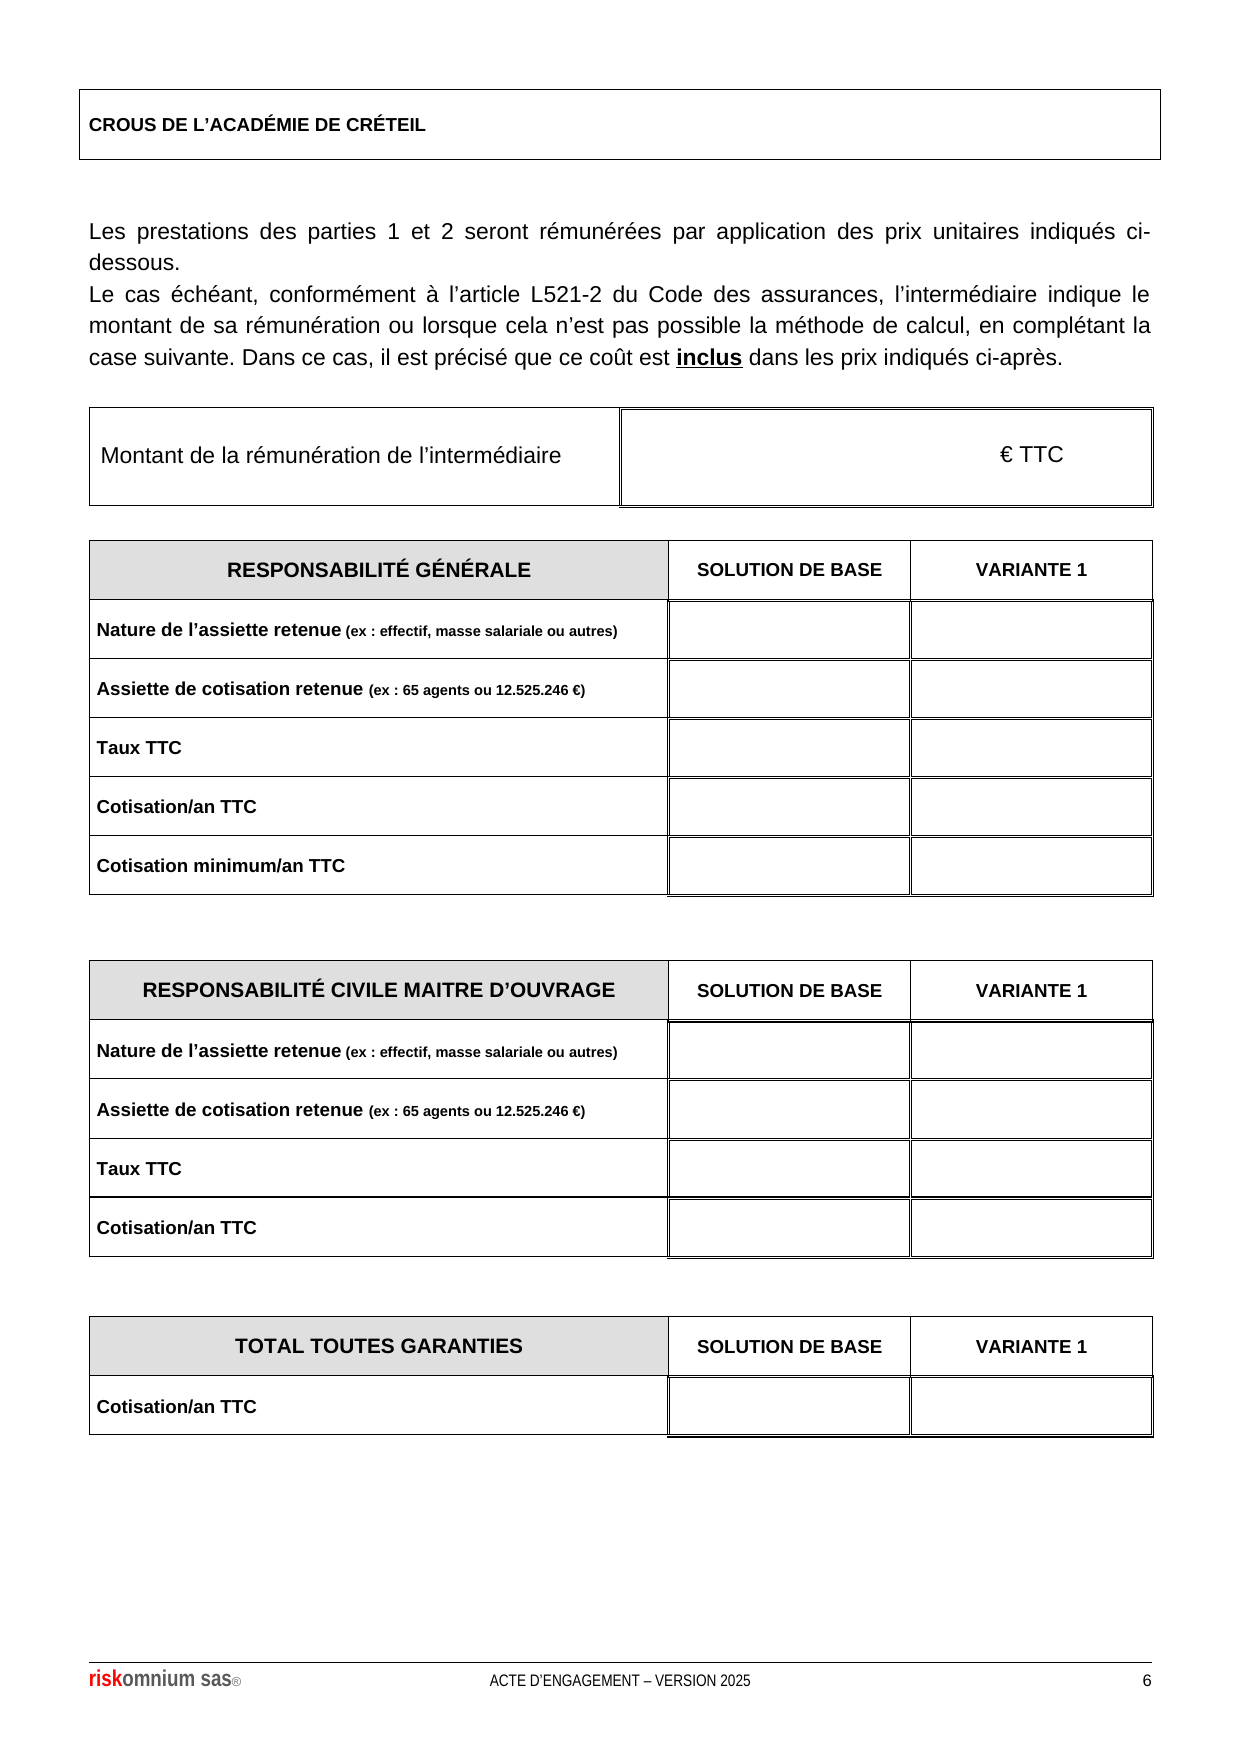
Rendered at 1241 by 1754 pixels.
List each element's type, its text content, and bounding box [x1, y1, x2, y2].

table_cell Taux TTC [90, 1139, 667, 1196]
table_cell [912, 661, 1151, 717]
table_header SOLUTION DE BASE [669, 1317, 910, 1375]
table_cell [670, 838, 909, 894]
table_header TOTAL TOUTES GARANTIES [90, 1317, 668, 1375]
table_header Montant de la rémunération de l’intermédiaire [90, 408, 619, 505]
table_cell [912, 838, 1151, 894]
table_header € TTC [622, 410, 1151, 505]
table_cell [670, 661, 909, 717]
table_cell [912, 779, 1151, 835]
table_cell [670, 779, 909, 835]
table_header RESPONSABILITÉ CIVILE MAITRE D’OUVRAGE [90, 961, 668, 1019]
text Le cas échéant, conformément à l’article L521-2 du Code des assurances, l’intermédiaire indique le montant de sa rémunération ou lorsque cela n’est pas possible la méthode de calcul, en complétant la case suivante. Dans ce cas, il est précisé que ce coût est inclus dans les prix indiqués ci-après. [89, 281, 1152, 370]
table_header VARIANTE 1 [911, 961, 1152, 1019]
table_header RESPONSABILITÉ GÉNÉRALE [90, 541, 668, 599]
table_cell Nature de l’assiette retenue (ex : effectif, masse salariale ou autres) [90, 1020, 667, 1078]
table_cell [912, 1378, 1151, 1434]
table_cell [670, 602, 909, 658]
table_cell Nature de l’assiette retenue (ex : effectif, masse salariale ou autres) [90, 600, 667, 658]
table_cell [912, 602, 1151, 658]
table_header SOLUTION DE BASE [669, 541, 910, 599]
table_cell Cotisation/an TTC [90, 777, 667, 835]
table_cell [912, 1200, 1151, 1256]
text Les prestations des parties 1 et 2 seront rémunérées par application des prix unitaires indiqués ci-dessous. [89, 218, 1152, 276]
table_header VARIANTE 1 [911, 1317, 1152, 1375]
table_cell [670, 1023, 909, 1078]
table_cell [912, 1081, 1151, 1137]
table_cell [670, 1081, 909, 1137]
table_header SOLUTION DE BASE [669, 961, 910, 1019]
table_cell [670, 1200, 909, 1256]
table_header VARIANTE 1 [911, 541, 1152, 599]
table_cell [670, 1141, 909, 1196]
table_cell [670, 1378, 909, 1434]
table_cell Assiette de cotisation retenue (ex : 65 agents ou 12.525.246 €) [90, 1079, 667, 1137]
table_cell Cotisation/an TTC [90, 1376, 667, 1434]
table_cell Cotisation minimum/an TTC [90, 836, 667, 894]
table_cell [912, 1141, 1151, 1196]
table_cell [912, 720, 1151, 776]
table_cell [912, 1023, 1151, 1078]
table_cell Assiette de cotisation retenue (ex : 65 agents ou 12.525.246 €) [90, 659, 667, 717]
table_cell Taux TTC [90, 718, 667, 776]
table_cell [670, 720, 909, 776]
table_cell Cotisation/an TTC [90, 1198, 667, 1256]
